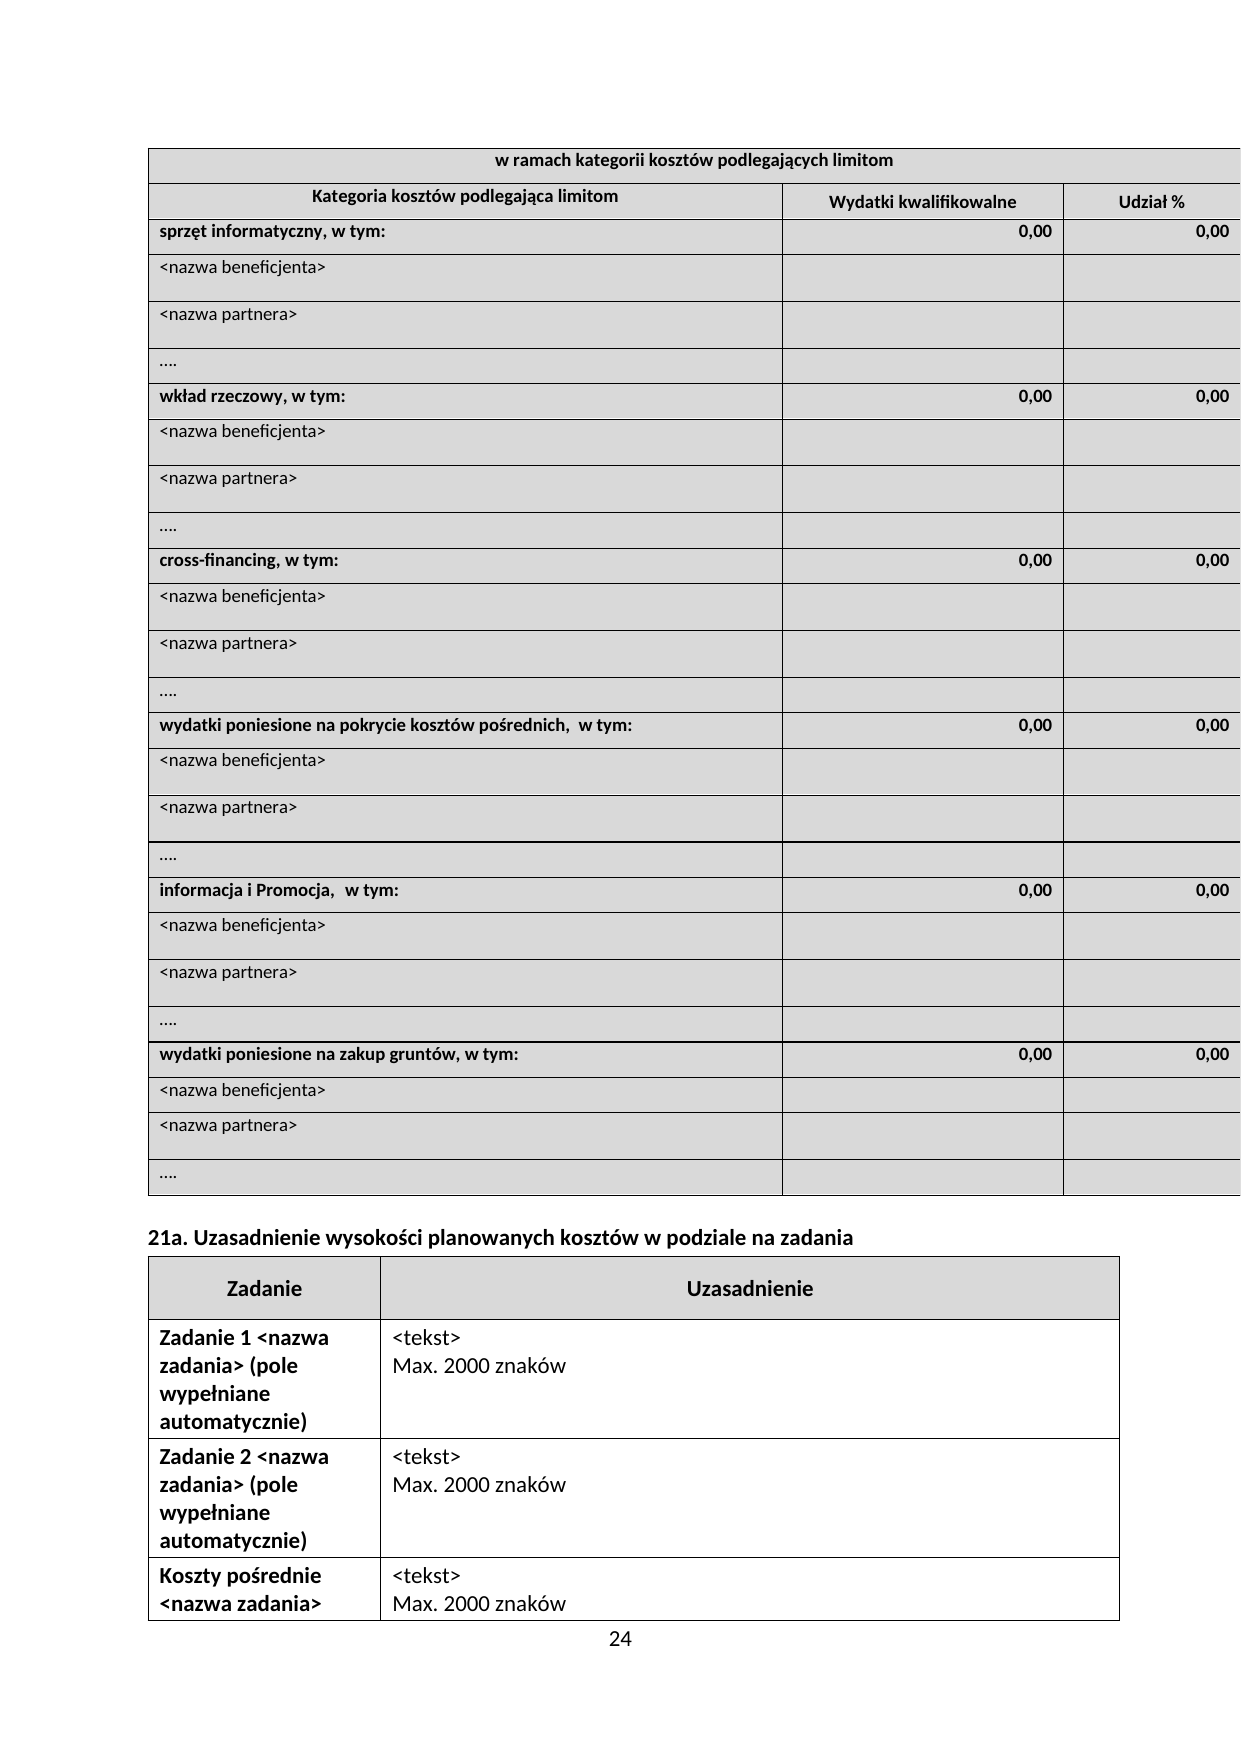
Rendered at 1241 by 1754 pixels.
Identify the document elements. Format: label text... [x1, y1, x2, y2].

table_cell Kategoria kosztów podlegająca limitom [149, 184, 782, 218]
table_cell w ramach kategorii kosztów podlegających limitom [149, 149, 1240, 183]
table_cell [1064, 1078, 1240, 1112]
table_cell [783, 420, 1063, 465]
table_cell [783, 1007, 1063, 1041]
table_cell Zadanie 2 <nazwa zadania> (pole wypełniane automatycznie) [149, 1439, 380, 1557]
table_cell <nazwa beneficjenta> [149, 1078, 782, 1112]
table_cell Wydatki kwalifikowalne [783, 184, 1063, 218]
table_cell [783, 1078, 1063, 1112]
table_cell [783, 466, 1063, 512]
table_cell <nazwa partnera> [149, 302, 782, 348]
table_cell [783, 631, 1063, 677]
table_cell sprzęt informatyczny, w tym: [149, 220, 782, 254]
table_cell [1064, 513, 1240, 548]
table_cell <nazwa partnera> [149, 960, 782, 1006]
table_cell [783, 255, 1063, 301]
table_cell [381, 1558, 1119, 1620]
table_cell <nazwa beneficjenta> [149, 255, 782, 301]
table_cell [1064, 913, 1240, 959]
table_cell …. [149, 678, 782, 712]
table_cell wydatki poniesione na pokrycie kosztów pośrednich, w tym: [149, 713, 782, 748]
table_cell informacja i Promocja, w tym: [149, 878, 782, 912]
table_cell …. [149, 349, 782, 383]
table_cell 0,00 [783, 713, 1063, 748]
table_cell [783, 843, 1063, 877]
table_header Zadanie [149, 1257, 380, 1319]
table_cell [1064, 255, 1240, 301]
table_cell [783, 678, 1063, 712]
table_cell 0,00 [1064, 220, 1240, 254]
table_cell [1064, 749, 1240, 794]
table_cell [1064, 466, 1240, 512]
table_cell 0,00 [1064, 1043, 1240, 1077]
table_cell 0,00 [783, 220, 1063, 254]
table_cell 0,00 [783, 878, 1063, 912]
table_cell <nazwa beneficjenta> [149, 584, 782, 630]
table_cell 0,00 [783, 1043, 1063, 1077]
table_cell [783, 584, 1063, 630]
table_cell wydatki poniesione na zakup gruntów, w tym: [149, 1043, 782, 1077]
table_cell …. [149, 843, 782, 877]
table_cell [783, 302, 1063, 348]
table_cell Zadanie 1 <nazwa zadania> (pole wypełniane automatycznie) [149, 1320, 380, 1438]
table_cell [1064, 302, 1240, 348]
table_cell …. [149, 1007, 782, 1041]
table_cell [783, 749, 1063, 794]
table_cell [1064, 349, 1240, 383]
table_cell <nazwa beneficjenta> [149, 749, 782, 794]
table_cell …. [149, 513, 782, 548]
table_cell [1064, 843, 1240, 877]
table_cell 0,00 [1064, 713, 1240, 748]
table_cell <nazwa partnera> [149, 631, 782, 677]
table_cell [783, 960, 1063, 1006]
table_cell 0,00 [783, 549, 1063, 583]
table_cell 0,00 [1064, 549, 1240, 583]
text 21a. Uzasadnienie wysokości planowanych kosztów w podziale na zadania [148, 1223, 1093, 1252]
table_cell [783, 349, 1063, 383]
table_cell Udział % [1064, 184, 1240, 218]
table_cell [1064, 678, 1240, 712]
table_cell <nazwa beneficjenta> [149, 420, 782, 465]
table_cell [1064, 1113, 1240, 1159]
table_cell 0,00 [1064, 384, 1240, 418]
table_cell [149, 1558, 380, 1620]
table_header Uzasadnienie [381, 1257, 1119, 1319]
table_cell [1064, 584, 1240, 630]
table_cell 0,00 [783, 384, 1063, 418]
table_cell wkład rzeczowy, w tym: [149, 384, 782, 418]
table_cell cross-financing, w tym: [149, 549, 782, 583]
table_cell <nazwa partnera> [149, 1113, 782, 1159]
table_cell [1064, 1160, 1240, 1194]
table_cell [1064, 631, 1240, 677]
table_cell [783, 796, 1063, 841]
table_cell …. [149, 1160, 782, 1194]
table_cell [783, 1160, 1063, 1194]
table_cell <nazwa partnera> [149, 466, 782, 512]
table_cell <tekst> Max. 2000 znaków [381, 1320, 1119, 1438]
table_cell [1064, 420, 1240, 465]
table_cell [1064, 1007, 1240, 1041]
table_cell [1064, 960, 1240, 1006]
table_cell [1064, 796, 1240, 841]
table_cell <nazwa partnera> [149, 796, 782, 841]
table_cell [783, 1113, 1063, 1159]
table_cell [783, 513, 1063, 548]
table_cell 0,00 [1064, 878, 1240, 912]
table_cell <tekst> Max. 2000 znaków [381, 1439, 1119, 1557]
table_cell <nazwa beneficjenta> [149, 913, 782, 959]
table_cell [783, 913, 1063, 959]
